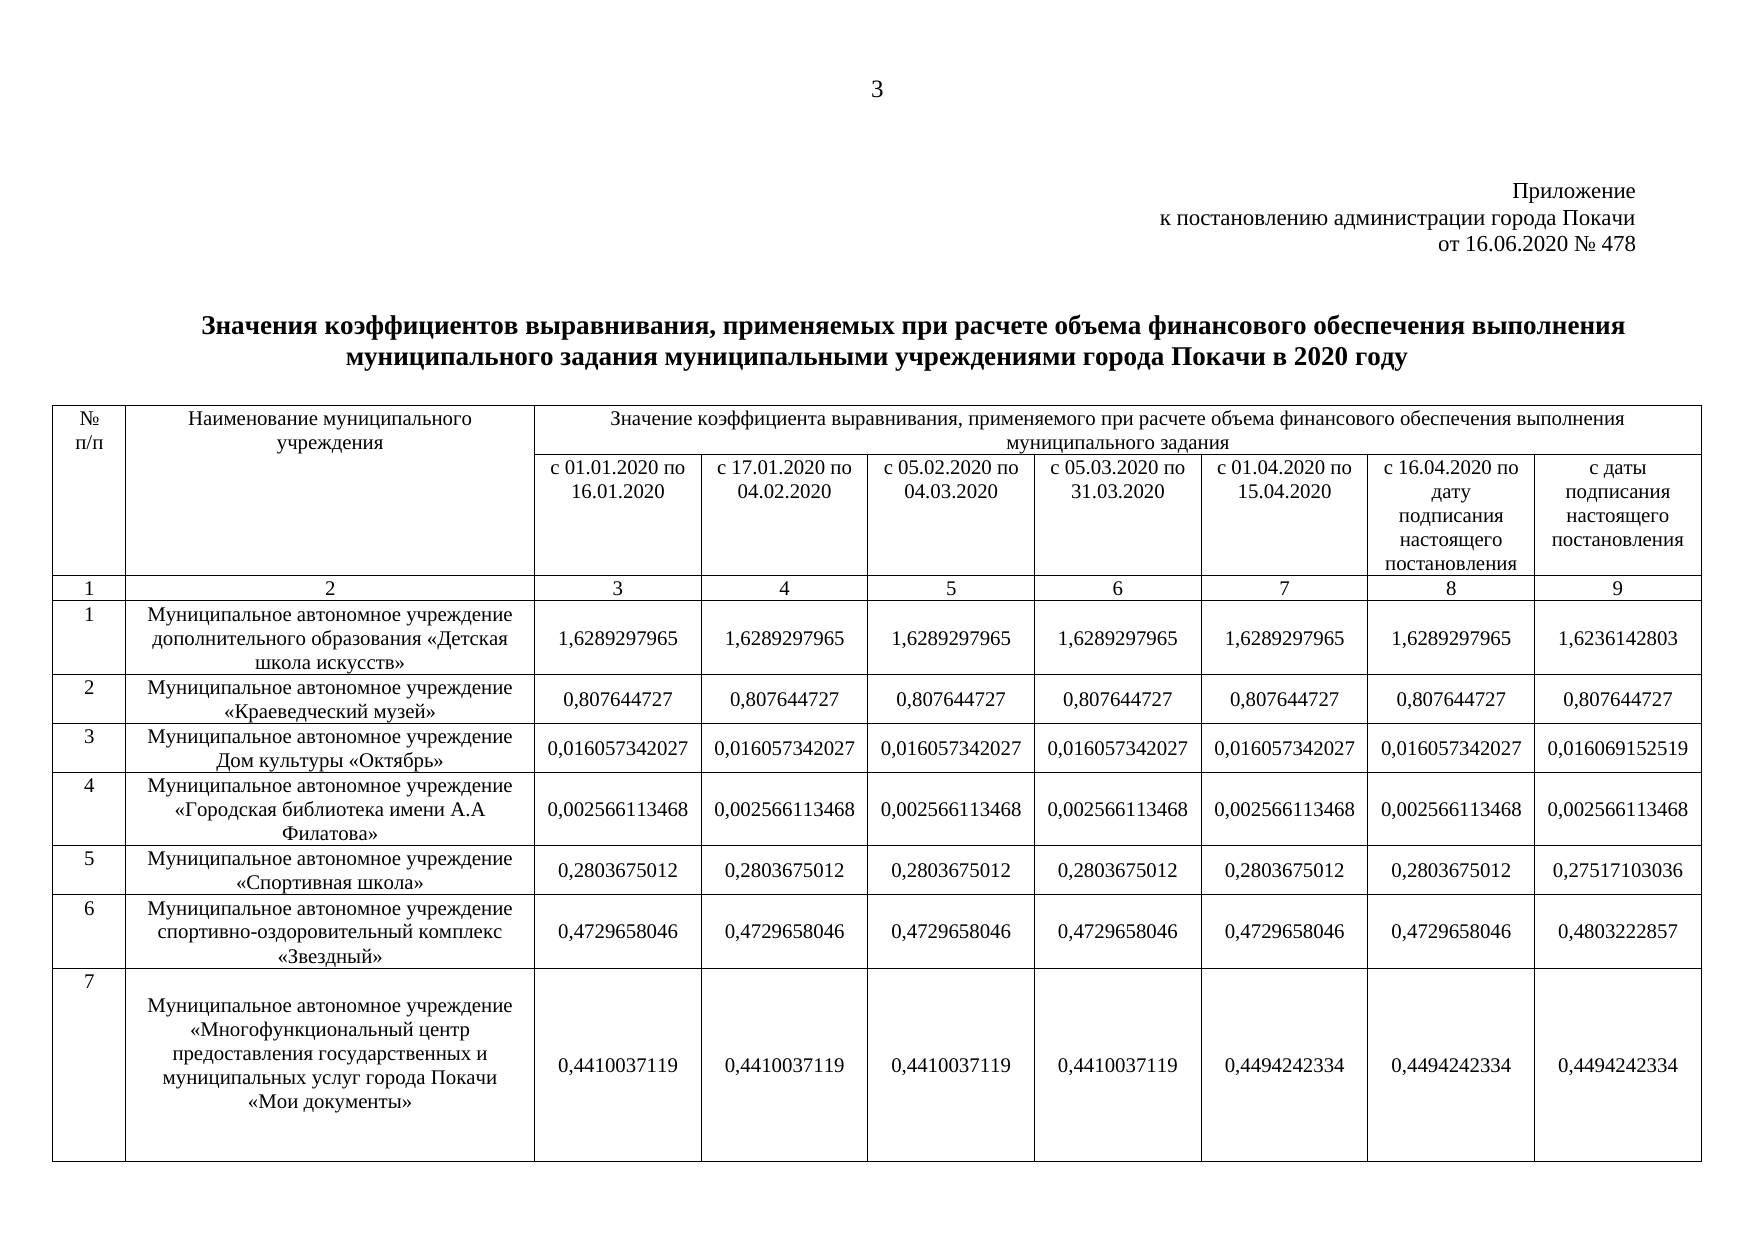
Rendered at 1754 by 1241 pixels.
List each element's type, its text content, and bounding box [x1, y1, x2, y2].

table_cell 0,4410037119 [702, 969, 867, 1161]
table_cell 0,4729658046 [1202, 895, 1367, 968]
table_cell с 05.02.2020 по 04.03.2020 [868, 455, 1034, 575]
table_cell 0,4729658046 [1035, 895, 1201, 968]
table_cell с 01.04.2020 по 15.04.2020 [1202, 455, 1367, 575]
table_cell 3 [535, 576, 701, 600]
table_cell 7 [53, 969, 125, 1161]
table_cell с даты подписания настоящего постановления [1535, 455, 1701, 575]
table_cell 0,4410037119 [1035, 969, 1201, 1161]
table_cell 5 [868, 576, 1034, 600]
table_cell 0,807644727 [1035, 675, 1201, 723]
table_cell 0,2803675012 [702, 846, 867, 894]
table_cell 9 [1535, 576, 1701, 600]
table_cell 0,002566113468 [1535, 773, 1701, 845]
table_cell 1,6289297965 [1202, 601, 1367, 674]
table_cell 0,4410037119 [535, 969, 701, 1161]
table_cell 0,807644727 [1368, 675, 1534, 723]
table_cell 0,2803675012 [535, 846, 701, 894]
table_cell 0,002566113468 [702, 773, 867, 845]
table_cell 0,016057342027 [535, 724, 701, 772]
table_cell 1,6236142803 [1535, 601, 1701, 674]
table_cell 4 [702, 576, 867, 600]
table_cell 1 [53, 601, 125, 674]
table_cell 0,807644727 [868, 675, 1034, 723]
text от 16.06.2020 № 478 [118, 230, 1636, 256]
text к постановлению администрации города Покачи [118, 203, 1636, 230]
table_cell 0,016057342027 [1202, 724, 1367, 772]
table_cell 3 [53, 724, 125, 772]
table_cell 0,2803675012 [1202, 846, 1367, 894]
table_cell 2 [53, 675, 125, 723]
table_cell 0,4494242334 [1368, 969, 1534, 1161]
table_cell 0,4494242334 [1202, 969, 1367, 1161]
table_cell Муниципальное автономное учреждение «Краеведческий музей» [126, 675, 534, 723]
table_cell Муниципальное автономное учреждение «Многофункциональный центр предоставления государственных и муниципальных услуг города Покачи «Мои документы» [126, 969, 534, 1161]
table_cell Муниципальное автономное учреждение «Спортивная школа» [126, 846, 534, 894]
table_cell 1,6289297965 [1035, 601, 1201, 674]
table_cell 0,2803675012 [1035, 846, 1201, 894]
table_cell Муниципальное автономное учреждение дополнительного образования «Детская школа искусств» [126, 601, 534, 674]
table_cell 1 [53, 576, 125, 600]
table_cell 6 [1035, 576, 1201, 600]
table_cell 0,4729658046 [702, 895, 867, 968]
table_cell с 17.01.2020 по 04.02.2020 [702, 455, 867, 575]
table_cell 1,6289297965 [702, 601, 867, 674]
table_cell 0,27517103036 [1535, 846, 1701, 894]
table_cell 4 [53, 773, 125, 845]
table_cell Муниципальное автономное учреждение «Городская библиотека имени А.А Филатова» [126, 773, 534, 845]
table_cell 0,807644727 [535, 675, 701, 723]
table_cell 1,6289297965 [868, 601, 1034, 674]
table_cell 6 [53, 895, 125, 968]
table_cell 0,807644727 [1202, 675, 1367, 723]
text Приложение [118, 177, 1636, 203]
table_cell 0,2803675012 [1368, 846, 1534, 894]
table_cell Муниципальное автономное учреждение Дом культуры «Октябрь» [126, 724, 534, 772]
table_cell Муниципальное автономное учреждение спортивно-оздоровительный комплекс «Звездный» [126, 895, 534, 968]
table_cell 0,4729658046 [1368, 895, 1534, 968]
table_cell 5 [53, 846, 125, 894]
table_header № п/п [53, 406, 125, 575]
table_header Наименование муниципального учреждения [126, 406, 534, 575]
table_cell 7 [1202, 576, 1367, 600]
table_cell 0,4410037119 [868, 969, 1034, 1161]
table_cell 0,807644727 [702, 675, 867, 723]
table_cell 0,4803222857 [1535, 895, 1701, 968]
table_cell 0,016057342027 [868, 724, 1034, 772]
table_cell 0,4729658046 [868, 895, 1034, 968]
table_header Значение коэффициента выравнивания, применяемого при расчете объема финансового обеспечения выполнения муниципального задания [535, 406, 1701, 454]
table_cell 2 [126, 576, 534, 600]
table_cell с 01.01.2020 по 16.01.2020 [535, 455, 701, 575]
table_cell 0,4494242334 [1535, 969, 1701, 1161]
table_cell 0,2803675012 [868, 846, 1034, 894]
table_cell 0,807644727 [1535, 675, 1701, 723]
title Значения коэффициентов выравнивания, применяемых при расчете объема финансового обеспечения выполнения муниципального задания муниципальными учреждениями города Покачи в 2020 году [118, 309, 1636, 371]
table_cell 0,016057342027 [1035, 724, 1201, 772]
table_cell 0,016057342027 [1368, 724, 1534, 772]
table_cell 0,002566113468 [535, 773, 701, 845]
table_cell 0,002566113468 [868, 773, 1034, 845]
table_cell с 16.04.2020 по дату подписания настоящего постановления [1368, 455, 1534, 575]
table_cell 1,6289297965 [1368, 601, 1534, 674]
table_cell 0,002566113468 [1368, 773, 1534, 845]
table_cell 0,016069152519 [1535, 724, 1701, 772]
table_cell 1,6289297965 [535, 601, 701, 674]
table_cell 0,016057342027 [702, 724, 867, 772]
table_cell 0,002566113468 [1035, 773, 1201, 845]
table_cell 8 [1368, 576, 1534, 600]
table_cell 0,4729658046 [535, 895, 701, 968]
table_cell с 05.03.2020 по 31.03.2020 [1035, 455, 1201, 575]
table_cell 0,002566113468 [1202, 773, 1367, 845]
